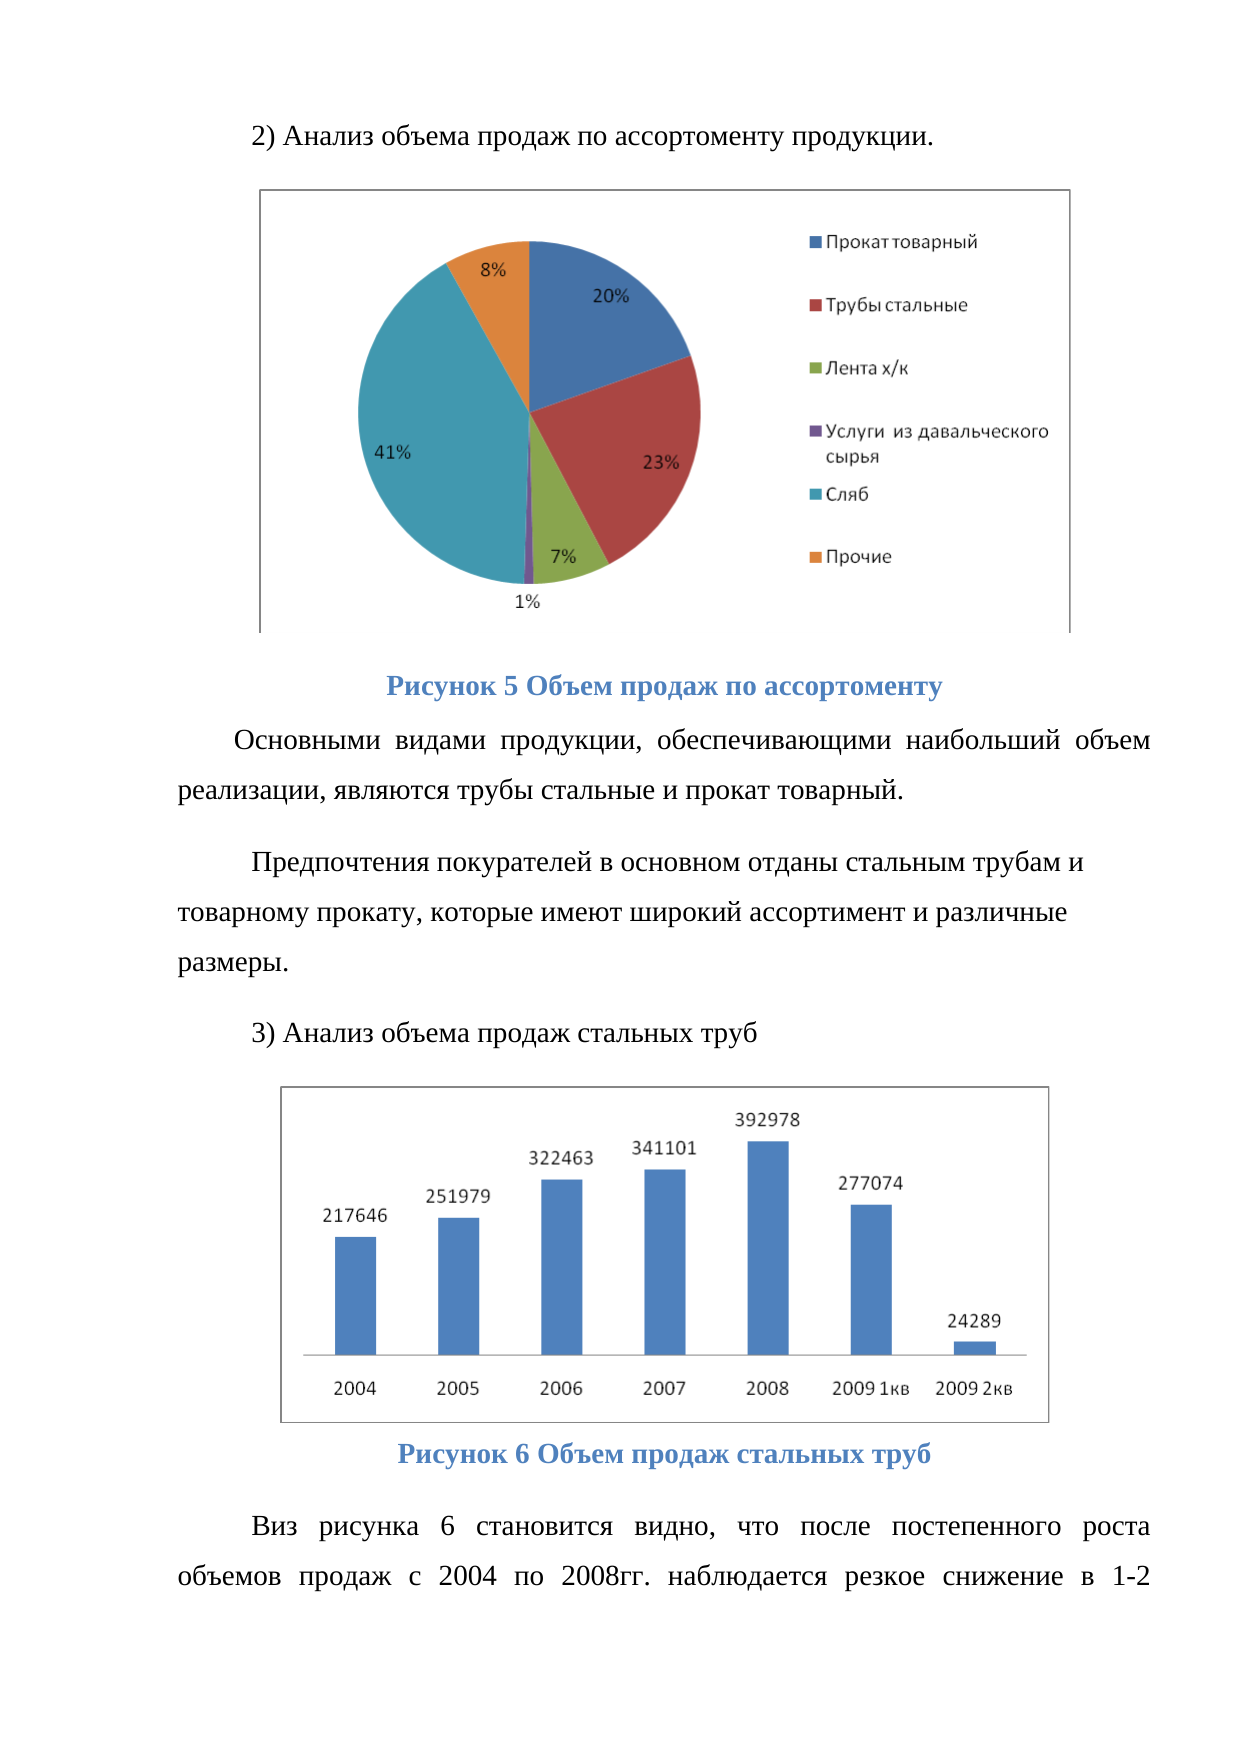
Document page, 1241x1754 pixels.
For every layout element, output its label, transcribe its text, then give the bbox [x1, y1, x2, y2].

text Рисунок 6 Объем продаж стальных труб [177, 1436, 1152, 1470]
text Рисунок 5 Объем продаж по ассортоменту [177, 668, 1152, 701]
text 3) Анализ объема продаж стальных труб [177, 1015, 1152, 1049]
picture [279, 1086, 1050, 1423]
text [177, 1508, 1152, 1591]
picture [258, 189, 1071, 633]
text 2) Анализ объема продаж по ассортоменту продукции. [177, 118, 1152, 152]
text Основными видами продукции, обеспечивающими наибольший объем реализации, являются трубы стальные и прокат товарный. [177, 722, 1152, 806]
text Предпочтения покурателей в основном отданы стальным трубам и товарному прокату, которые имеют широкий ассортимент и различные размеры. [177, 844, 1152, 978]
